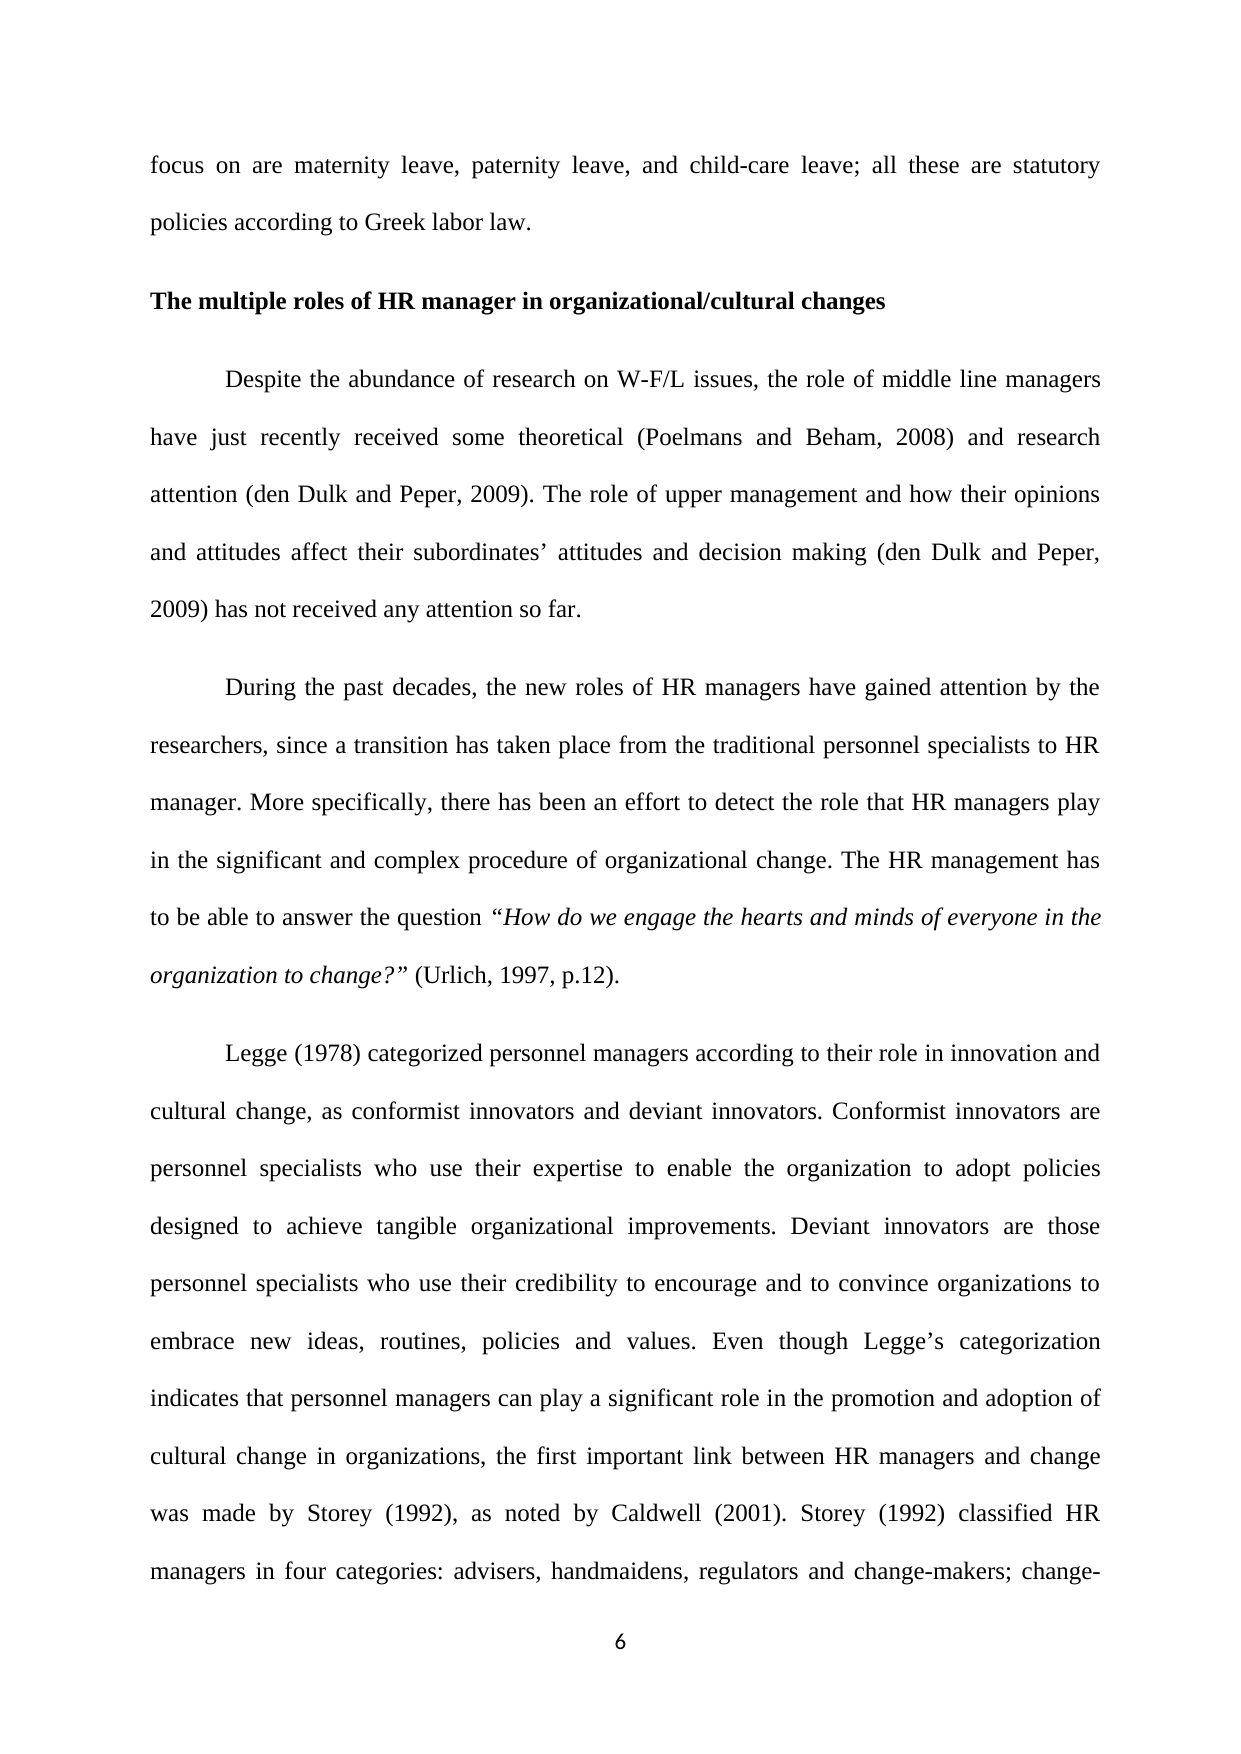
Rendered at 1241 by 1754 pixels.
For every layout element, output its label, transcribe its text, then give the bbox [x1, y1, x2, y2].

text Despite the abundance of research on W-F/L issues, the role of middle line managers have just recently received some theoretical (Poelmans and Beham, 2008) and research attention (den Dulk and Peper, 2009). The role of upper management and how their opinions and attitudes affect their subordinates’ attitudes and decision making (den Dulk and Peper, 2009) has not received any attention so far. [150, 364, 1102, 623]
text During the past decades, the new roles of HR managers have gained attention by the researchers, since a transition has taken place from the traditional personnel specialists to HR manager. More specifically, there has been an effort to detect the role that HR managers play in the significant and complex procedure of organizational change. The HR management has to be able to answer the question “How do we engage the hearts and minds of everyone in the organization to change?” (Urlich, 1997, p.12). [150, 672, 1102, 989]
text The multiple roles of HR manager in organizational/cultural changes [150, 286, 1090, 314]
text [150, 1038, 1102, 1584]
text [150, 150, 1102, 236]
